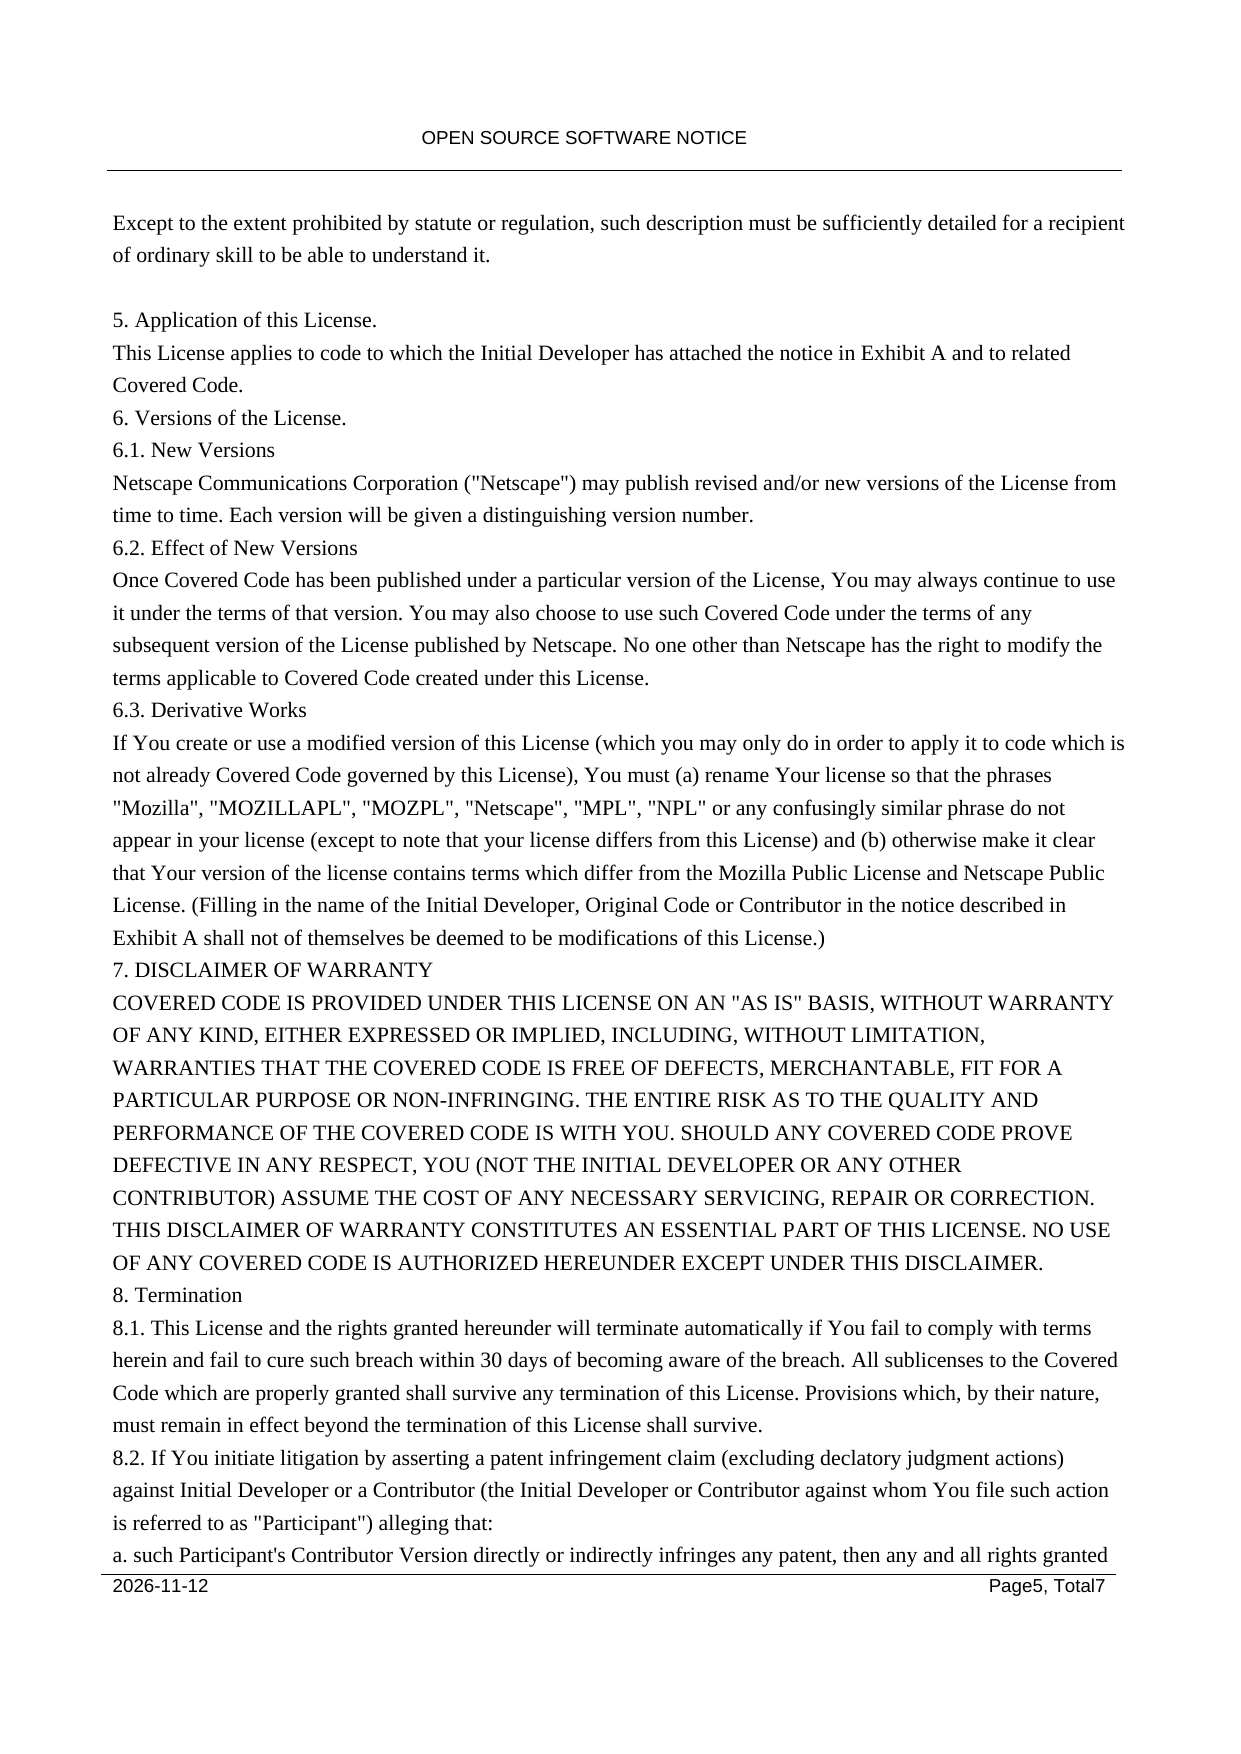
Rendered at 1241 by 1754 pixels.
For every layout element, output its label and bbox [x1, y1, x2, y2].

text [112, 206, 1128, 1571]
